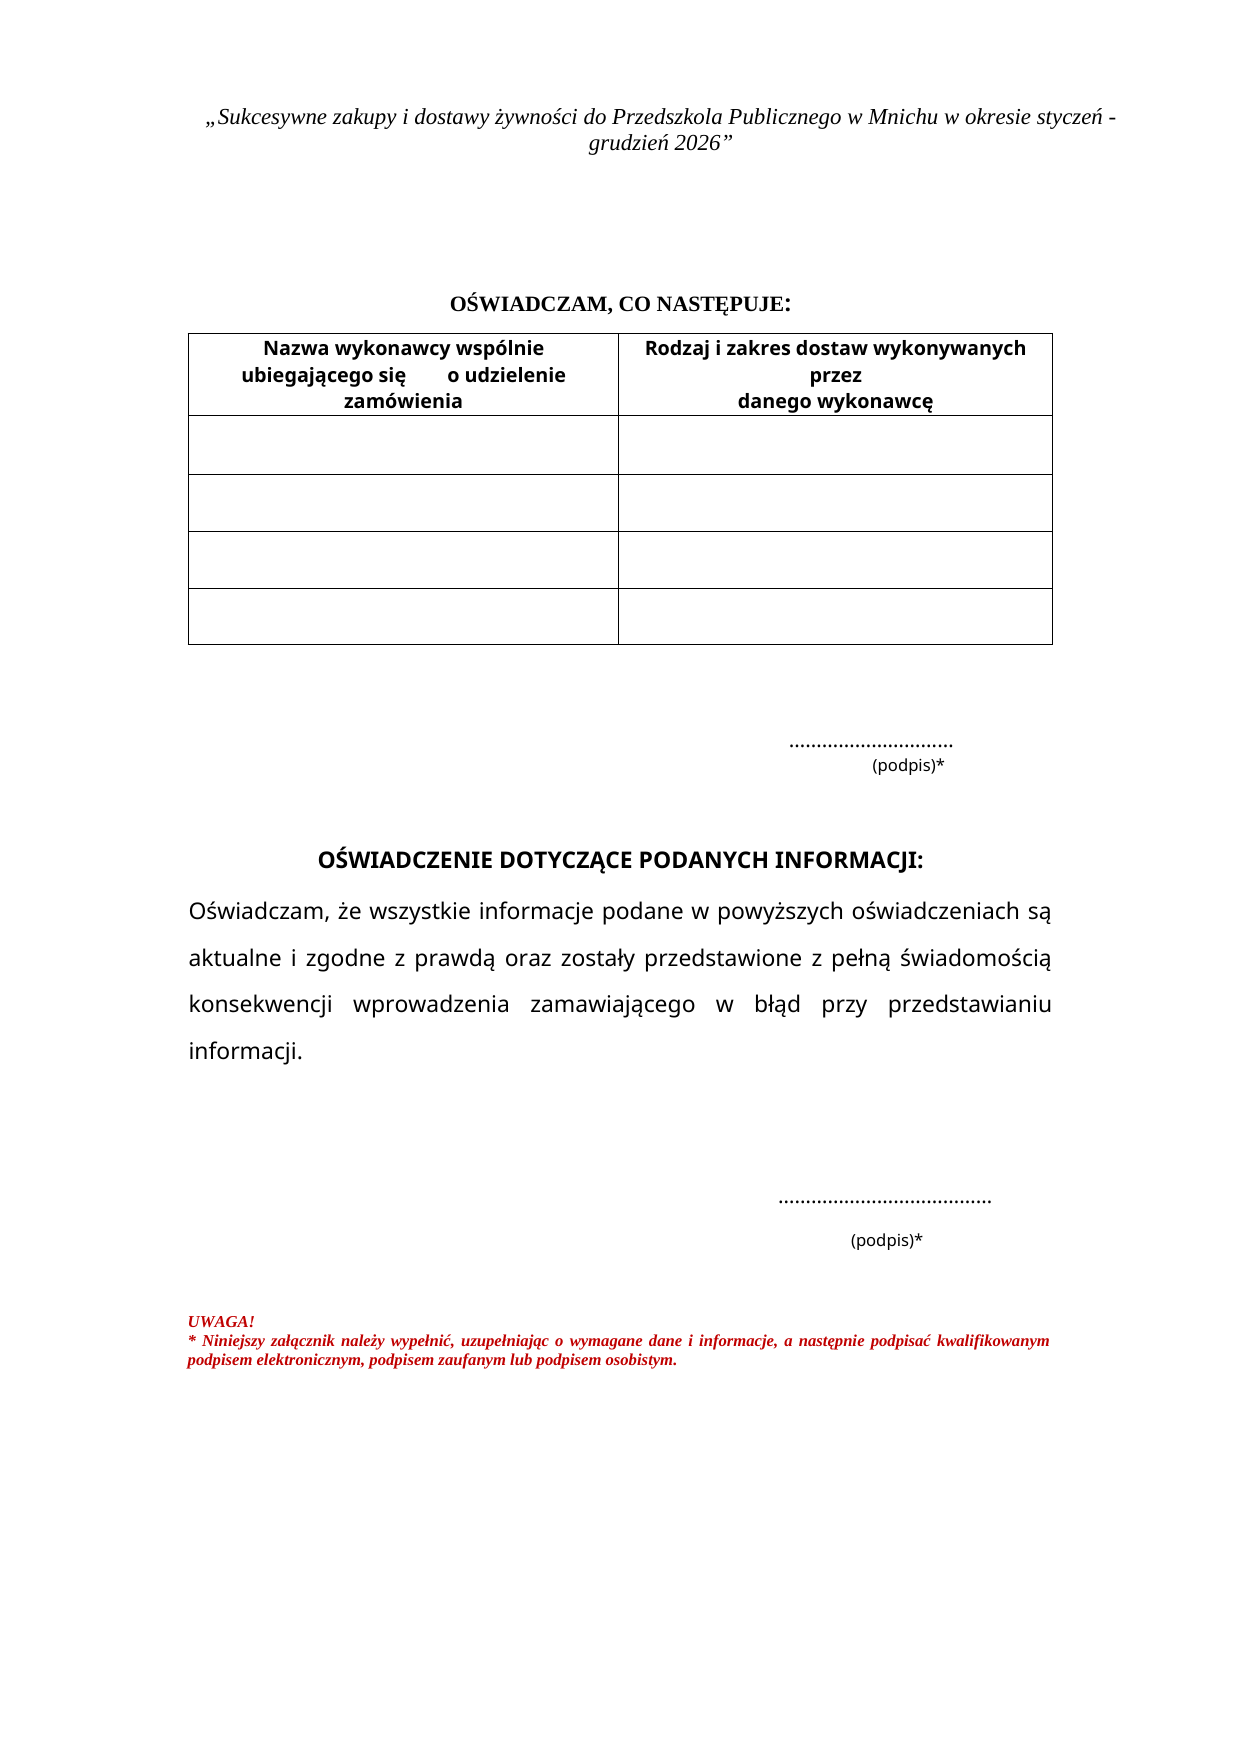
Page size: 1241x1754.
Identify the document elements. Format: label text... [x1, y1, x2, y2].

text (podpis)* [851, 753, 1053, 776]
text (podpis)* [851, 1228, 1053, 1251]
text OŚWIADCZENIE DOTYCZĄCE PODANYCH INFORMACJI: [188, 844, 1053, 876]
table_cell [189, 532, 618, 587]
table_cell [619, 475, 1052, 531]
text UWAGA! [187, 1311, 1053, 1331]
table_cell [189, 475, 618, 531]
text * Niniejszy załącznik należy wypełnić, uzupełniając o wymagane dane i informacje, a następnie podpisać kwalifikowanym podpisem elektronicznym, podpisem zaufanym lub podpisem osobistym. [187, 1331, 1053, 1369]
table_cell [189, 589, 618, 644]
text ………………………… [751, 725, 1053, 753]
table_header Nazwa wykonawcy wspólnie ubiegającego się o udzielenie zamówienia [189, 334, 618, 415]
table_cell [619, 589, 1052, 644]
text OŚWIADCZAM, CO NASTĘPUJE: [187, 287, 1053, 319]
table_cell [619, 416, 1052, 474]
text Oświadczam, że wszystkie informacje podane w powyższych oświadczeniach są aktualne i zgodne z prawdą oraz zostały przedstawione z pełną świadomością konsekwencji wprowadzenia zamawiającego w błąd przy przedstawianiu informacji. [188, 895, 1053, 1067]
table_cell [189, 416, 618, 474]
table_cell [619, 532, 1052, 587]
text ………………………………… [778, 1181, 1053, 1209]
table_header Rodzaj i zakres dostaw wykonywanych przez danego wykonawcę [619, 334, 1052, 415]
